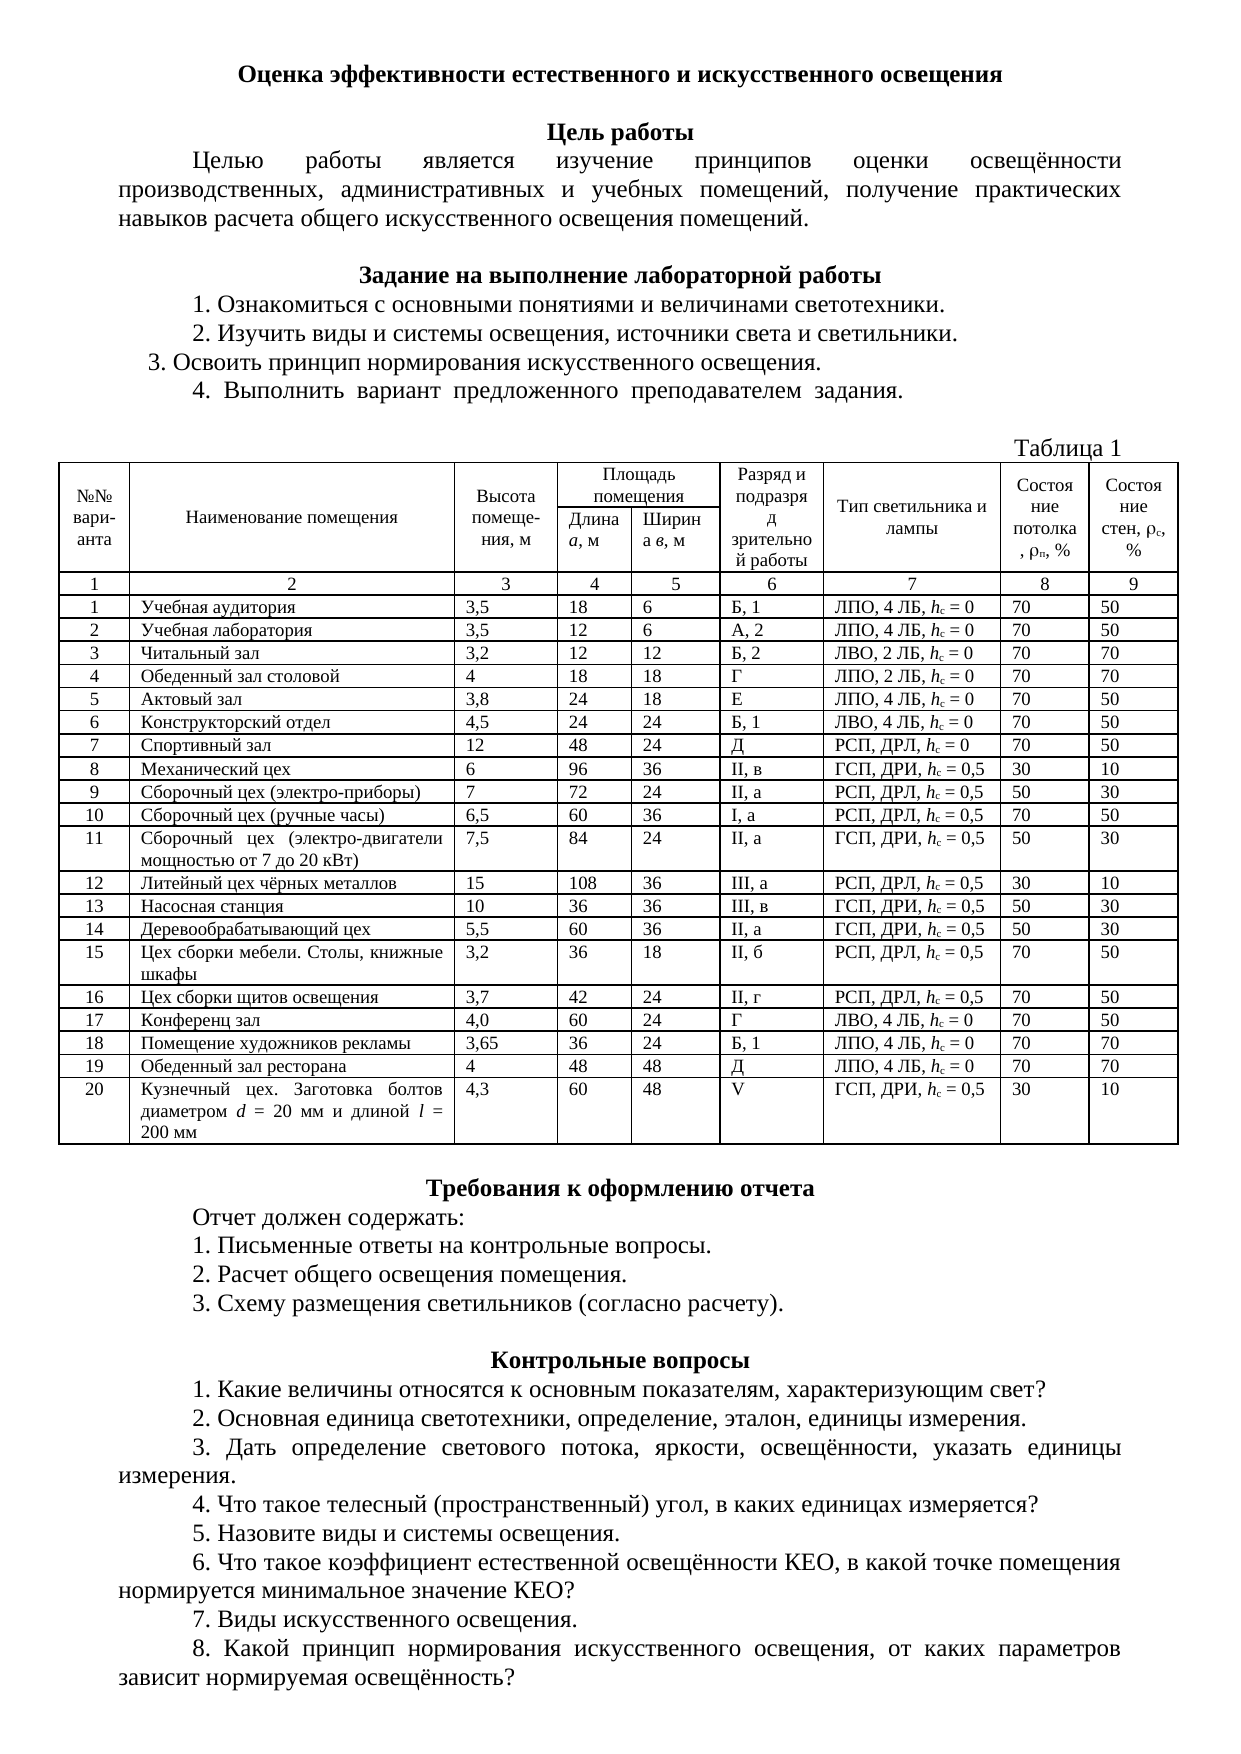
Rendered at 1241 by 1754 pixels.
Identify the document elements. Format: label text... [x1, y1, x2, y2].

table_cell 60 [558, 1009, 631, 1030]
table_cell 60 [558, 1078, 631, 1143]
text Целью работы является изучение принципов оценки освещённости производственных, административных и учебных помещений, получение практических навыков расчета общего искусственного освещения помещений. [118, 145, 1122, 232]
table_cell 50 [1090, 619, 1177, 640]
table_cell Г [721, 1009, 823, 1030]
table_header Площадь помещения [558, 463, 719, 506]
table_cell Читальный зал [130, 642, 454, 663]
table_cell Учебная аудитория [130, 596, 454, 617]
table_cell ГСП, ДРИ, hс = 0,5 [824, 827, 1000, 870]
table_cell Сборочный цех (электро-двигатели мощностью от 7 до 20 кВт) [130, 827, 454, 870]
table_cell 4 [455, 1055, 557, 1077]
table_header Состояние потолка, п, % [1001, 463, 1088, 571]
table_cell 2 [60, 619, 129, 640]
table_cell 42 [558, 986, 631, 1007]
table_cell 50 [1090, 735, 1177, 756]
table_cell 9 [60, 781, 129, 802]
table_cell 4 [455, 665, 557, 687]
table_cell 4,3 [455, 1078, 557, 1143]
table_cell ГСП, ДРИ, hс = 0,5 [824, 918, 1000, 939]
table_cell 50 [1001, 781, 1088, 802]
table_cell 70 [1001, 711, 1088, 733]
table_cell 50 [1001, 918, 1088, 939]
table_cell 50 [1090, 596, 1177, 617]
table_cell 24 [632, 1009, 719, 1030]
table_cell 3,65 [455, 1032, 557, 1053]
table_cell II, б [721, 941, 823, 984]
table_cell 3 [60, 642, 129, 663]
table_cell ЛВО, 4 ЛБ, hс = 0 [824, 1009, 1000, 1030]
table_cell 36 [558, 941, 631, 984]
table_cell 36 [558, 1032, 631, 1053]
table_cell 70 [1001, 596, 1088, 617]
table_cell 70 [1001, 619, 1088, 640]
table_cell Обеденный зал ресторана [130, 1055, 454, 1077]
table_cell 3,2 [455, 941, 557, 984]
table_header №№ вари-анта [60, 463, 129, 571]
table_cell III, а [721, 872, 823, 893]
table_cell Длина а, м [558, 508, 631, 571]
table_cell 15 [455, 872, 557, 893]
table_cell 10 [60, 804, 129, 825]
table_cell 4 [558, 573, 631, 594]
table_cell 70 [1001, 1032, 1088, 1053]
table_cell 70 [1001, 688, 1088, 710]
table_cell 24 [558, 711, 631, 733]
table_cell 1 [60, 596, 129, 617]
table_cell 14 [60, 918, 129, 939]
text 1. Письменные ответы на контрольные вопросы. [118, 1231, 1122, 1259]
table_cell ЛПО, 4 ЛБ, hс = 0 [824, 1055, 1000, 1077]
table_cell ЛПО, 4 ЛБ, hс = 0 [824, 596, 1000, 617]
table_cell Учебная лаборатория [130, 619, 454, 640]
text Таблица 1 [118, 433, 1122, 462]
table_cell 24 [632, 1032, 719, 1053]
table_cell Д [721, 735, 823, 756]
table_cell Ширина в, м [632, 508, 719, 571]
table_cell 15 [60, 941, 129, 984]
text Требования к оформлению отчета [118, 1173, 1122, 1202]
table_cell Механический цех [130, 758, 454, 779]
table_cell 3,8 [455, 688, 557, 710]
table_cell 48 [632, 1055, 719, 1077]
table_cell 18 [632, 665, 719, 687]
table_cell Помещение художников рекламы [130, 1032, 454, 1053]
table_cell РСП, ДРЛ, hс = 0,5 [824, 781, 1000, 802]
table_cell 36 [558, 895, 631, 916]
table_cell ЛПО, 4 ЛБ, hс = 0 [824, 619, 1000, 640]
table_cell 6,5 [455, 804, 557, 825]
table_cell 3,7 [455, 986, 557, 1007]
table_cell 50 [1090, 1009, 1177, 1030]
table_cell 50 [1090, 688, 1177, 710]
table_cell 24 [632, 781, 719, 802]
table_cell РСП, ДРЛ, hс = 0,5 [824, 804, 1000, 825]
table_cell 36 [632, 804, 719, 825]
table_cell 17 [60, 1009, 129, 1030]
table_cell 10 [455, 895, 557, 916]
table_cell Д [721, 1055, 823, 1077]
table_cell 70 [1090, 1055, 1177, 1077]
table_cell 18 [558, 665, 631, 687]
table_cell 50 [1001, 895, 1088, 916]
table_cell Литейный цех чёрных металлов [130, 872, 454, 893]
table_cell 5 [60, 688, 129, 710]
table_cell 4,0 [455, 1009, 557, 1030]
table_cell 50 [1001, 827, 1088, 870]
table_cell 18 [632, 941, 719, 984]
text Оценка эффективности естественного и искусственного освещения [118, 59, 1122, 88]
table_cell 30 [1090, 827, 1177, 870]
text 2. Расчет общего освещения помещения. [118, 1259, 1122, 1288]
table_cell 70 [1001, 1055, 1088, 1077]
table_cell 30 [1090, 918, 1177, 939]
text 8. Какой принцип нормирования искусственного освещения, от каких параметров зависит нормируемая освещённость [118, 1633, 1122, 1691]
text Задание на выполнение лабораторной работы [118, 260, 1122, 289]
table_cell 6 [632, 596, 719, 617]
text Контрольные вопросы [118, 1346, 1122, 1374]
table_cell РСП, ДРЛ, hс = 0,5 [824, 872, 1000, 893]
table_cell 60 [558, 918, 631, 939]
table_cell Б, 1 [721, 711, 823, 733]
table_cell I, а [721, 804, 823, 825]
table_cell 3,5 [455, 619, 557, 640]
text 4. Выполнить вариант предложенного преподавателем задания. [118, 375, 1122, 404]
table_cell 70 [1090, 1032, 1177, 1053]
table_cell 48 [558, 735, 631, 756]
table_cell 50 [1090, 986, 1177, 1007]
table_cell II, а [721, 781, 823, 802]
table_cell 24 [632, 711, 719, 733]
table_cell Е [721, 688, 823, 710]
table_cell 60 [558, 804, 631, 825]
table_cell 4 [60, 665, 129, 687]
table_cell 12 [60, 872, 129, 893]
table_cell ГСП, ДРИ, hс = 0,5 [824, 895, 1000, 916]
table_cell Конструкторский отдел [130, 711, 454, 733]
table_header Разряд и подразряд зрительной работы [721, 463, 823, 571]
table_header Состояние стен, с, % [1090, 463, 1177, 571]
table_cell 12 [455, 735, 557, 756]
table_cell 108 [558, 872, 631, 893]
table_header Тип светильника и лампы [824, 463, 1000, 571]
table_cell 24 [632, 735, 719, 756]
table_cell 2 [130, 573, 454, 594]
table_cell 50 [1090, 711, 1177, 733]
table_cell РСП, ДРЛ, hс = 0,5 [824, 986, 1000, 1007]
table_cell 9 [1090, 573, 1177, 594]
table_cell II, а [721, 827, 823, 870]
table_cell Насосная станция [130, 895, 454, 916]
table_cell 30 [1090, 895, 1177, 916]
table_cell 30 [1001, 1078, 1088, 1143]
table_cell 13 [60, 895, 129, 916]
table_cell Сборочный цех (электро-приборы) [130, 781, 454, 802]
table_cell 7 [60, 735, 129, 756]
text 2. Изучить виды и системы освещения, источники света и светильники. [118, 318, 1122, 347]
table_cell 50 [1090, 941, 1177, 984]
text 3. Схему размещения светильников (согласно расчету). [118, 1288, 1122, 1317]
table_cell ЛВО, 2 ЛБ, hс = 0 [824, 642, 1000, 663]
table_cell Г [721, 665, 823, 687]
table_cell А, 2 [721, 619, 823, 640]
table_cell 96 [558, 758, 631, 779]
table_header Высота помеще-ния, м [455, 463, 557, 571]
table_cell 70 [1001, 986, 1088, 1007]
table_cell 30 [1001, 758, 1088, 779]
table_cell 8 [1001, 573, 1088, 594]
table_cell 70 [1001, 941, 1088, 984]
table_cell II, г [721, 986, 823, 1007]
table_cell 70 [1001, 665, 1088, 687]
text 1. Какие величины относятся к основным показателям, характеризующим свет [118, 1374, 1122, 1403]
table_cell 6 [632, 619, 719, 640]
text 7. Виды искусственного освещения. [118, 1604, 1122, 1633]
table_cell 12 [632, 642, 719, 663]
text 3. Дать определение светового потока, яркости, освещённости, указать единицы измерения. [118, 1432, 1122, 1489]
table_cell 12 [558, 619, 631, 640]
table_cell 7 [824, 573, 1000, 594]
table_cell 48 [558, 1055, 631, 1077]
table_cell РСП, ДРЛ, hс = 0 [824, 735, 1000, 756]
table_cell 70 [1001, 642, 1088, 663]
table_cell III, в [721, 895, 823, 916]
text 5. Назовите виды и системы освещения. [118, 1518, 1122, 1547]
table_cell 3,2 [455, 642, 557, 663]
table_cell 5 [632, 573, 719, 594]
table_cell 6 [721, 573, 823, 594]
table_cell 24 [632, 827, 719, 870]
table_cell 70 [1090, 665, 1177, 687]
table_cell Цех сборки мебели. Столы, книжные шкафы [130, 941, 454, 984]
table_cell 18 [558, 596, 631, 617]
table_cell 7,5 [455, 827, 557, 870]
text Цель работы [118, 117, 1122, 145]
table_cell 30 [1001, 872, 1088, 893]
text 1. Ознакомиться с основными понятиями и величинами светотехники. [118, 289, 1122, 318]
table_cell ЛПО, 4 ЛБ, hс = 0 [824, 688, 1000, 710]
table_cell 7 [455, 781, 557, 802]
text Отчет должен содержать: [118, 1202, 1122, 1231]
table_cell 36 [632, 918, 719, 939]
table_cell 70 [1090, 642, 1177, 663]
table_cell 3 [455, 573, 557, 594]
table_cell 70 [1001, 735, 1088, 756]
table_cell 10 [1090, 1078, 1177, 1143]
text 2. Основная единица светотехники, определение, эталон, единицы измерения. [118, 1403, 1122, 1432]
text 4. Что такое телесный (пространственный) угол, в каких единицах измеряется [118, 1489, 1122, 1518]
table_cell ЛПО, 4 ЛБ, hс = 0 [824, 1032, 1000, 1053]
table_cell 48 [632, 1078, 719, 1143]
table_cell 8 [60, 758, 129, 779]
table_cell 72 [558, 781, 631, 802]
table_cell Спортивный зал [130, 735, 454, 756]
table_cell 11 [60, 827, 129, 870]
table_cell 50 [1090, 804, 1177, 825]
table_cell V [721, 1078, 823, 1143]
table_cell 36 [632, 872, 719, 893]
table_cell 36 [632, 895, 719, 916]
table_cell 10 [1090, 758, 1177, 779]
table_cell Б, 1 [721, 596, 823, 617]
table_cell 3,5 [455, 596, 557, 617]
text 3. Освоить принцип нормирования искусственного освещения. [74, 347, 1122, 375]
table_cell II, в [721, 758, 823, 779]
table_cell Конференц зал [130, 1009, 454, 1030]
table_cell 20 [60, 1078, 129, 1143]
table_cell 84 [558, 827, 631, 870]
table_cell Б, 2 [721, 642, 823, 663]
table_cell РСП, ДРЛ, hс = 0,5 [824, 941, 1000, 984]
table_cell 5,5 [455, 918, 557, 939]
table_cell 12 [558, 642, 631, 663]
table_cell Обеденный зал столовой [130, 665, 454, 687]
table_cell ГСП, ДРИ, hс = 0,5 [824, 758, 1000, 779]
table_cell II, а [721, 918, 823, 939]
table_cell Кузнечный цех. Заготовка болтов диаметром d = 20 мм и длиной l = 200 мм [130, 1078, 454, 1143]
table_cell Актовый зал [130, 688, 454, 710]
table_cell 18 [60, 1032, 129, 1053]
table_cell 4,5 [455, 711, 557, 733]
table_cell 6 [60, 711, 129, 733]
text 6. Что такое коэффициент естественной освещённости КЕО, в какой точке помещения нормируется минимальное значение КЕО [118, 1547, 1122, 1604]
table_cell Цех сборки щитов освещения [130, 986, 454, 1007]
table_header Наименование помещения [130, 463, 454, 571]
table_cell 6 [455, 758, 557, 779]
table_cell 24 [558, 688, 631, 710]
table_cell 1 [60, 573, 129, 594]
table_cell Сборочный цех (ручные часы) [130, 804, 454, 825]
table_cell 10 [1090, 872, 1177, 893]
table_cell 18 [632, 688, 719, 710]
table_cell 70 [1001, 1009, 1088, 1030]
table_cell ГСП, ДРИ, hс = 0,5 [824, 1078, 1000, 1143]
table_cell Б, 1 [721, 1032, 823, 1053]
table_cell 24 [632, 986, 719, 1007]
table_cell 16 [60, 986, 129, 1007]
table_cell Деревообрабатывающий цех [130, 918, 454, 939]
table_cell 30 [1090, 781, 1177, 802]
table_cell 19 [60, 1055, 129, 1077]
table_cell 36 [632, 758, 719, 779]
table_cell 70 [1001, 804, 1088, 825]
table_cell ЛПО, 2 ЛБ, hс = 0 [824, 665, 1000, 687]
table_cell ЛВО, 4 ЛБ, hс = 0 [824, 711, 1000, 733]
